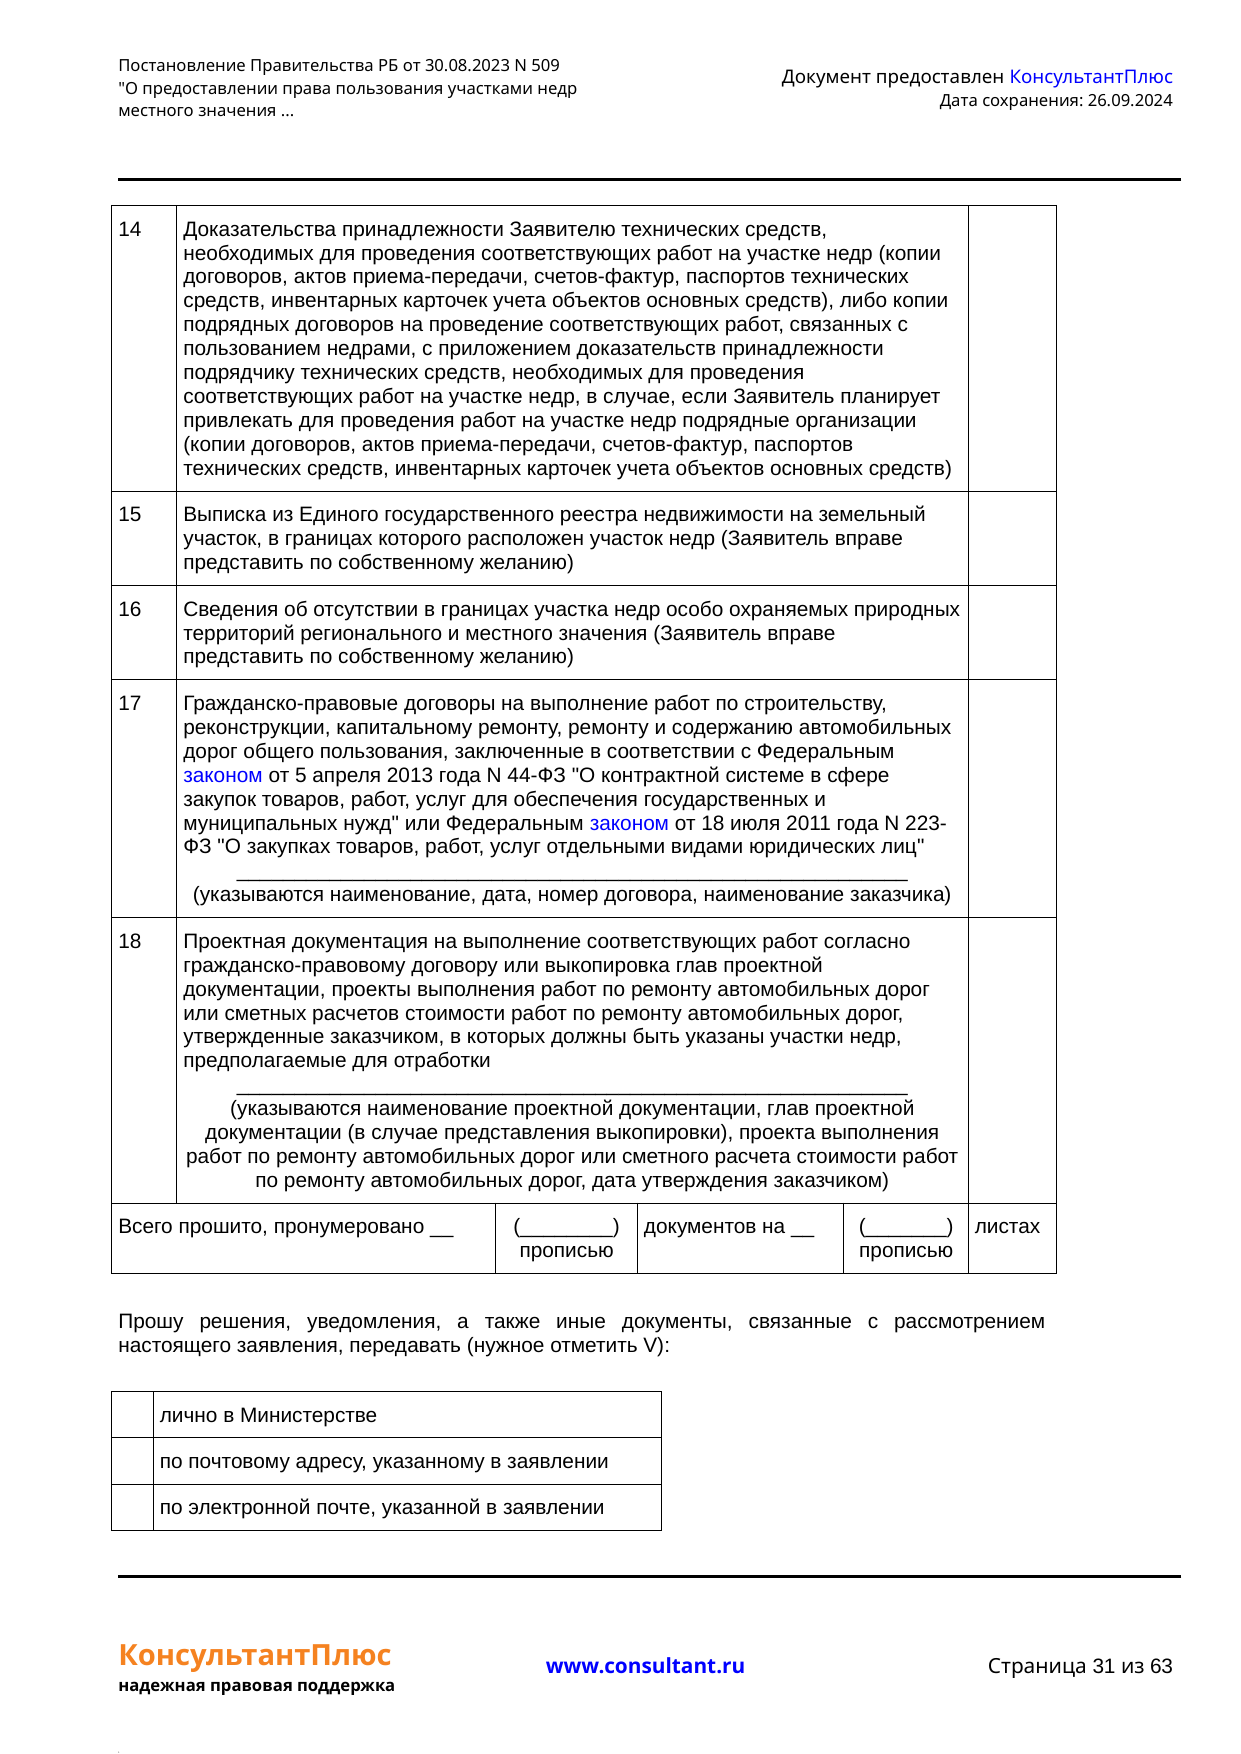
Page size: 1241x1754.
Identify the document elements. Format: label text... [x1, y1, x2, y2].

table_cell документов на __ [638, 1204, 843, 1273]
table_cell [112, 1438, 153, 1483]
table_cell (________) прописью [496, 1204, 637, 1273]
table_cell по электронной почте, указанной в заявлении [154, 1485, 661, 1530]
table_cell 18 [112, 918, 176, 1203]
table_cell [969, 680, 1056, 917]
table_cell Проектная документация на выполнение соответствующих работ согласно гражданско-правовому договору или выкопировка глав проектной документации, проекты выполнения работ по ремонту автомобильных дорог или сметных расчетов стоимости работ по ремонту автомобильных дорог, утвержденные заказчиком, в которых должны быть указаны участки недр, предполагаемые для отработки __________________________________________________________ (указываются наименование проектной документации, глав проектной документации (в случае представления выкопировки), проекта выполнения работ по ремонту автомобильных дорог или сметного расчета стоимости работ по ремонту автомобильных дорог, дата утверждения заказчиком) [177, 918, 968, 1203]
table_cell [969, 586, 1056, 679]
table_header лично в Министерстве [154, 1392, 661, 1437]
table_cell Гражданско-правовые договоры на выполнение работ по строительству, реконструкции, капитальному ремонту, ремонту и содержанию автомобильных дорог общего пользования, заключенные в соответствии с Федеральным законом от 5 апреля 2013 года N 44-ФЗ "О контрактной системе в сфере закупок товаров, работ, услуг для обеспечения государственных и муниципальных нужд" или Федеральным законом от 18 июля 2011 года N 223-ФЗ "О закупках товаров, работ, услуг отдельными видами юридических лиц" __________________________________________________________ (указываются наименование, дата, номер договора, наименование заказчика) [177, 680, 968, 917]
table_cell [969, 918, 1056, 1203]
table_header Прошу решения, уведомления, а также иные документы, связанные с рассмотрением настоящего заявления, передавать (нужное отметить V): [112, 1298, 1053, 1367]
table_cell 17 [112, 680, 176, 917]
table_cell Всего прошито, пронумеровано __ [112, 1204, 495, 1273]
table_header [112, 1392, 153, 1437]
table_cell [969, 492, 1056, 585]
table_cell 15 [112, 492, 176, 585]
table_cell (_______) прописью [844, 1204, 968, 1273]
table_cell [969, 206, 1056, 491]
table_cell Доказательства принадлежности Заявителю технических средств, необходимых для проведения соответствующих работ на участке недр (копии договоров, актов приема-передачи, счетов-фактур, паспортов технических средств, инвентарных карточек учета объектов основных средств), либо копии подрядных договоров на проведение соответствующих работ, связанных с пользованием недрами, с приложением доказательств принадлежности подрядчику технических средств, необходимых для проведения соответствующих работ на участке недр, в случае, если Заявитель планирует привлекать для проведения работ на участке недр подрядные организации (копии договоров, актов приема-передачи, счетов-фактур, паспортов технических средств, инвентарных карточек учета объектов основных средств) [177, 206, 968, 491]
table_cell по почтовому адресу, указанному в заявлении [154, 1438, 661, 1483]
table_cell 14 [112, 206, 176, 491]
table_cell [112, 1485, 153, 1530]
table_cell листах [969, 1204, 1056, 1273]
table_cell Выписка из Единого государственного реестра недвижимости на земельный участок, в границах которого расположен участок недр (Заявитель вправе представить по собственному желанию) [177, 492, 968, 585]
table_cell Сведения об отсутствии в границах участка недр особо охраняемых природных территорий регионального и местного значения (Заявитель вправе представить по собственному желанию) [177, 586, 968, 679]
table_cell 16 [112, 586, 176, 679]
